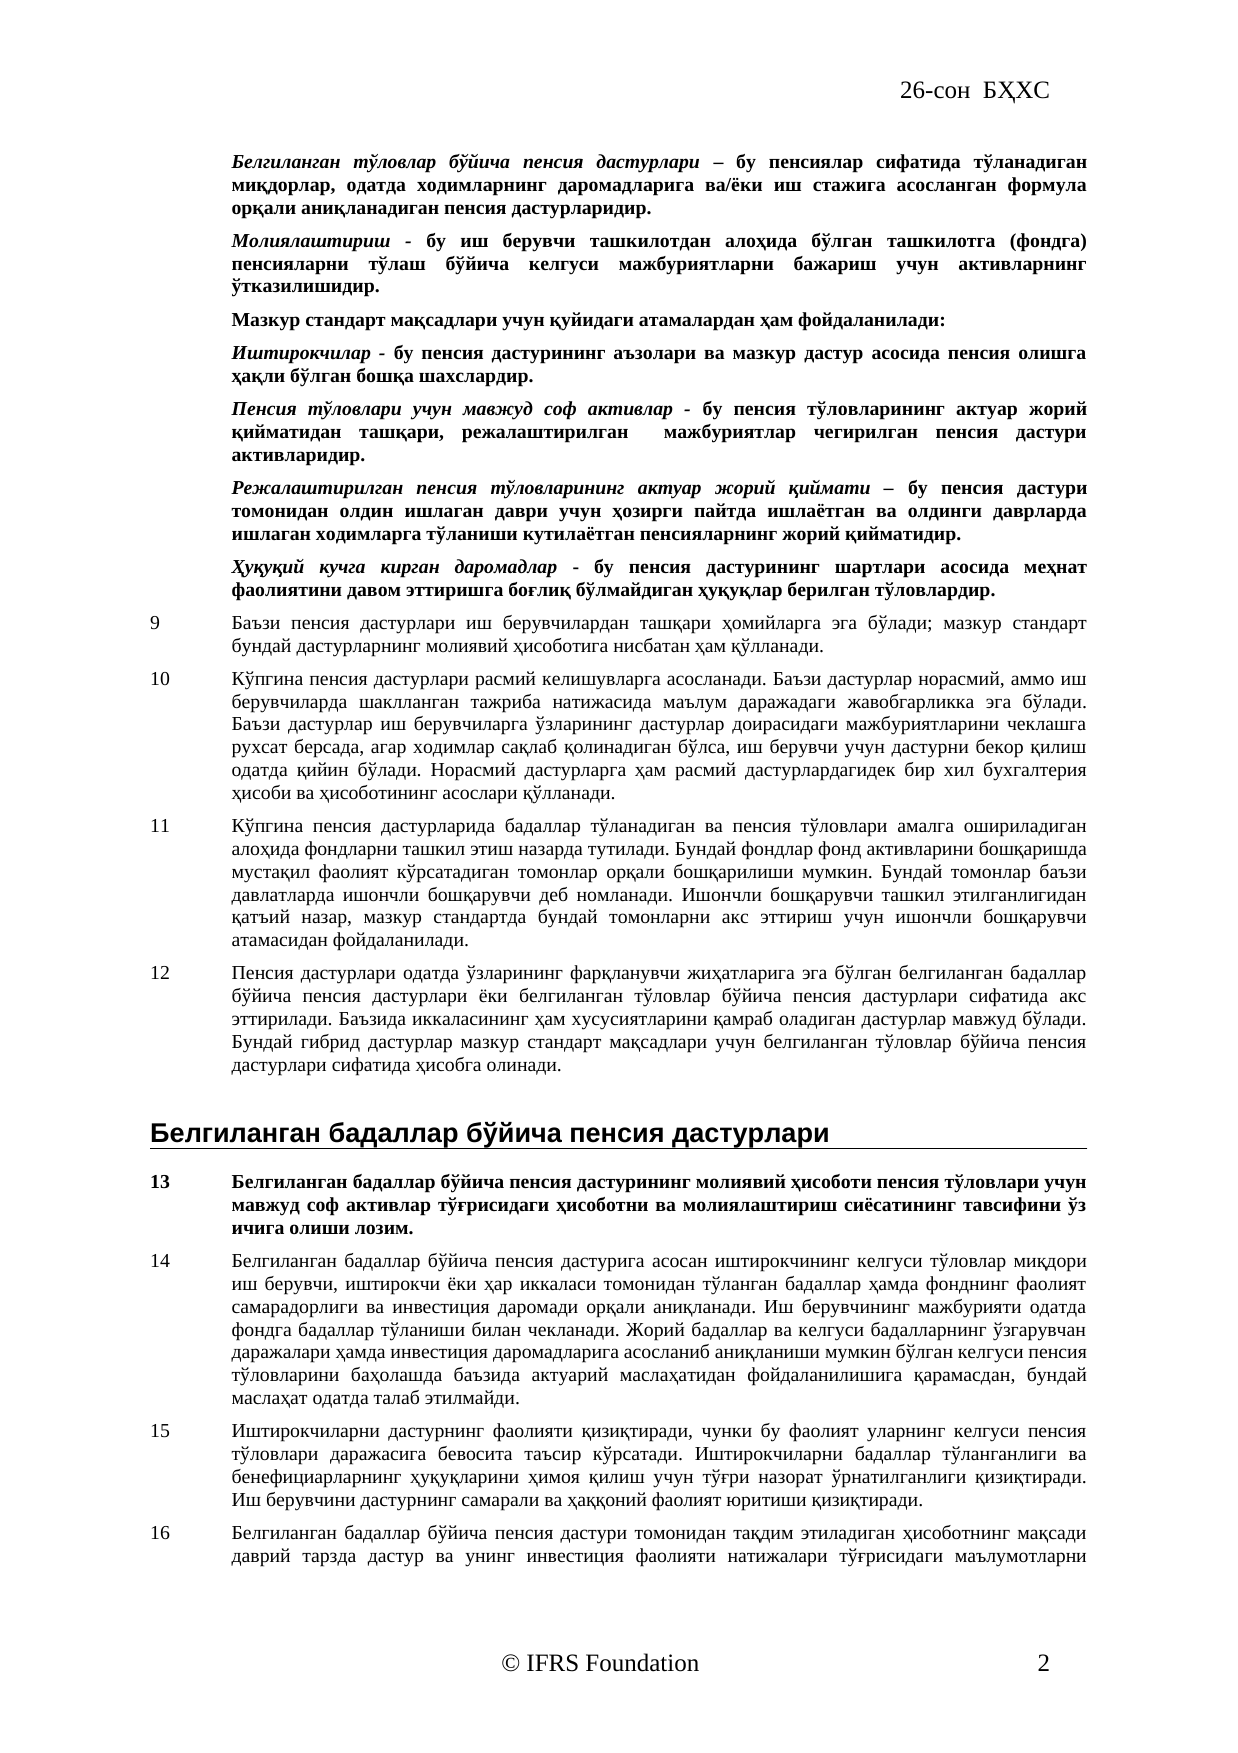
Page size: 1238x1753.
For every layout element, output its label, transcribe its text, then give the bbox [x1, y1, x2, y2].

text 11 Кўпгина пенсия дастурларида бадаллар тўланадиган ва пенсия тўловлари амалга ошириладиган алоҳида фондларни ташкил этиш назарда тутилади. Бундай фондлар фонд активларини бошқаришда мустақил фаолият кўрсатадиган томонлар орқали бошқарилиши мумкин. Бундай томонлар баъзи давлатларда ишончли бошқарувчи деб номланади. Ишончли бошқарувчи ташкил этилганлигидан қатъий назар, мазкур стандартда бундай томонларни акс эттириш учун ишончли бошқарувчи атамасидан фойдаланилади. [150, 814, 1087, 951]
text Пенсия тўловлари учун мавжуд соф активлар - бу пенсия тўловларининг актуар жорий қийматидан ташқари, режалаштирилган мажбуриятлар чегирилган пенсия дастури активларидир. [231, 397, 1087, 465]
text Молиялаштириш - бу иш берувчи ташкилотдан алоҳида бўлган ташкилотга (фондга) пенсияларни тўлаш бўйича келгуси мажбуриятларни бажариш учун активларнинг ўтказилишидир. [231, 229, 1087, 297]
text 9 Баъзи пенсия дастурлари иш берувчилардан ташқари ҳомийларга эга бўлади; мазкур стандарт бундай дастурларнинг молиявий ҳисоботига нисбатан ҳам қўлланади. [150, 611, 1087, 656]
text 13 Белгиланган бадаллар бўйича пенсия дастурининг молиявий ҳисоботи пенсия тўловлари учун мавжуд соф активлар тўғрисидаги ҳисоботни ва молиялаштириш сиёсатининг тавсифини ўз ичига олиши лозим. [150, 1170, 1087, 1239]
text Белгиланган бадаллар бўйича пенсия дастурлари [150, 1117, 1087, 1148]
text Ҳуқуқий кучга кирган даромадлар - бу пенсия дастурининг шартлари асосида меҳнат фаолиятини давом эттиришга боғлиқ бўлмайдиган ҳуқуқлар берилган тўловлардир. [231, 555, 1087, 600]
text 12 Пенсия дастурлари одатда ўзларининг фарқланувчи жиҳатларига эга бўлган белгиланган бадаллар бўйича пенсия дастурлари ёки белгиланган тўловлар бўйича пенсия дастурлари сифатида акс эттирилади. Баъзида иккаласининг ҳам хусусиятларини қамраб оладиган дастурлар мавжуд бўлади. Бундай гибрид дастурлар мазкур стандарт мақсадлари учун белгиланган тўловлар бўйича пенсия дастурлари сифатида ҳисобга олинади. [150, 961, 1087, 1075]
text Режалаштирилган пенсия тўловларининг актуар жорий қиймати – бу пенсия дастури томонидан олдин ишлаган даври учун ҳозирги пайтда ишлаётган ва олдинги даврларда ишлаган ходимларга тўланиши кутилаётган пенсияларнинг жорий қийматидир. [231, 476, 1087, 544]
text 15 Иштирокчиларни дастурнинг фаолияти қизиқтиради, чунки бу фаолият уларнинг келгуси пенсия тўловлари даражасига бевосита таъсир кўрсатади. Иштирокчиларни бадаллар тўланганлиги ва бенефициарларнинг ҳуқуқларини ҳимоя қилиш учун тўғри назорат ўрнатилганлиги қизиқтиради. Иш берувчини дастурнинг самарали ва ҳаққоний фаолият юритиши қизиқтиради. [150, 1419, 1087, 1510]
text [150, 1521, 1087, 1566]
text 14 Белгиланган бадаллар бўйича пенсия дастурига асосан иштирокчининг келгуси тўловлар миқдори иш берувчи, иштирокчи ёки ҳар иккаласи томонидан тўланган бадаллар ҳамда фонднинг фаолият самарадорлиги ва инвестиция даромади орқали аниқланади. Иш берувчининг мажбурияти одатда фондга бадаллар тўланиши билан чекланади. Жорий бадаллар ва келгуси бадалларнинг ўзгарувчан даражалари ҳамда инвестиция даромадларига асосланиб аниқланиши мумкин бўлган келгуси пенсия тўловларини баҳолашда баъзида актуарий маслаҳатидан фойдаланилишига қарамасдан, бундай маслаҳат одатда талаб этилмайди. [150, 1249, 1087, 1409]
text 10 Кўпгина пенсия дастурлари расмий келишувларга асосланади. Баъзи дастурлар норасмий, аммо иш берувчиларда шаклланган тажриба натижасида маълум даражадаги жавобгарликка эга бўлади. Баъзи дастурлар иш берувчиларга ўзларининг дастурлар доирасидаги мажбуриятларини чеклашга рухсат берсада, агар ходимлар сақлаб қолинадиган бўлса, иш берувчи учун дастурни бекор қилиш одатда қийин бўлади. Норасмий дастурларга ҳам расмий дастурлардагидек бир хил бухгалтерия ҳисоби ва ҳисоботининг асослари қўлланади. [150, 667, 1087, 804]
text Иштирокчилар - бу пенсия дастурининг аъзолари ва мазкур дастур асосида пенсия олишга ҳақли бўлган бошқа шахслардир. [231, 341, 1087, 387]
text Мазкур стандарт мақсадлари учун қуйидаги атамалардан ҳам фойдаланилади: [231, 308, 1087, 331]
text Белгиланган тўловлар бўйича пенсия дастурлари – бу пенсиялар сифатида тўланадиган миқдорлар, одатда ходимларнинг даромадларига ва/ёки иш стажига асосланган формула орқали аниқланадиган пенсия дастурларидир. [231, 150, 1087, 218]
